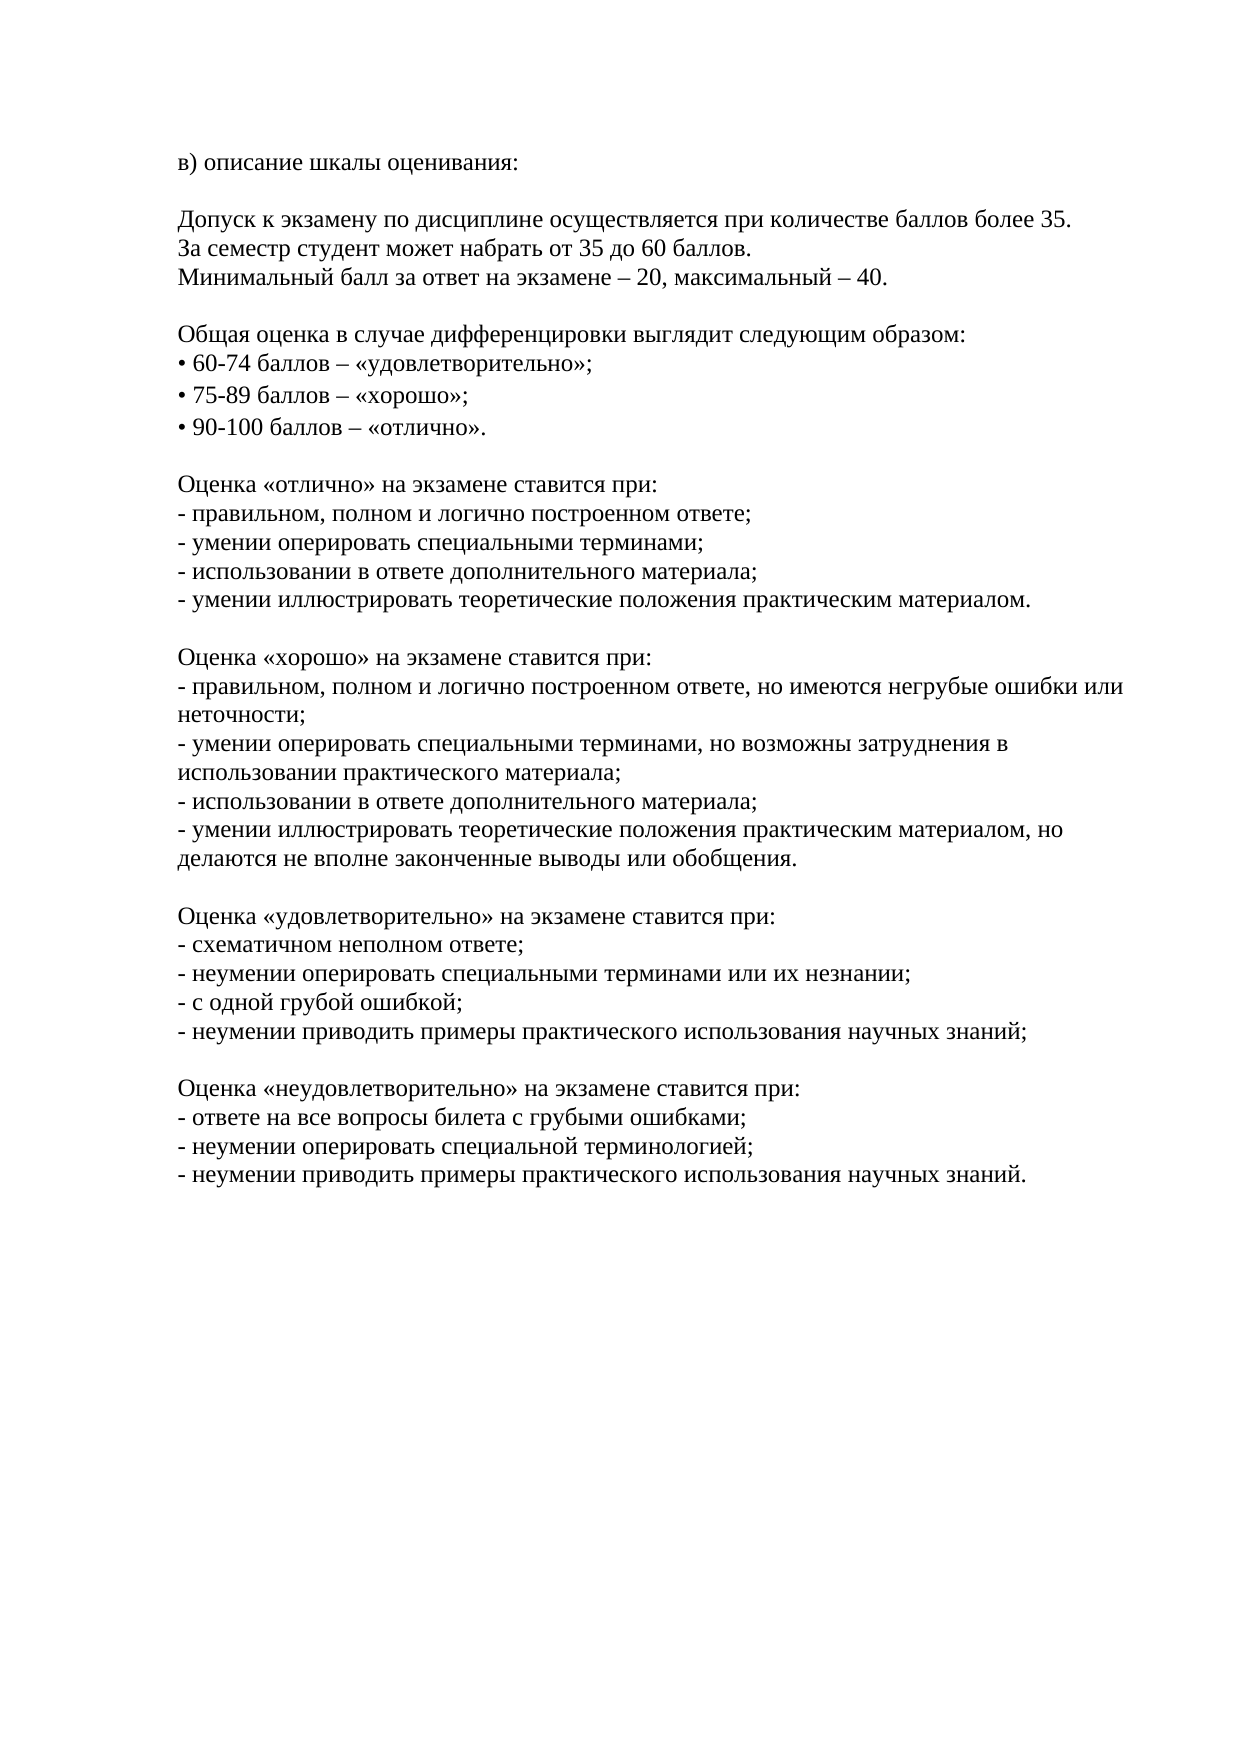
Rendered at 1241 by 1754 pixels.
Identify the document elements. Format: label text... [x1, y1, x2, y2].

text - использовании в ответе дополнительного материала; [177, 556, 1152, 584]
text Минимальный балл за ответ на экзамене – 20, максимальный – 40. [177, 262, 1152, 291]
text - схематичном неполном ответе; [177, 929, 1152, 958]
text • 60-74 баллов – «удовлетворительно»; [177, 348, 1152, 377]
text Общая оценка в случае дифференцировки выглядит следующим образом: [177, 319, 1152, 348]
text Оценка «удовлетворительно» на экзамене ставится при: [177, 901, 1152, 929]
text • 75-89 баллов – «хорошо»; [177, 380, 1152, 409]
text - умении иллюстрировать теоретические положения практическим материалом. [177, 584, 1152, 613]
text - умении оперировать специальными терминами, но возможны затруднения в использовании практического материала; [177, 728, 1152, 786]
text - умении оперировать специальными терминами; [177, 527, 1152, 556]
text - использовании в ответе дополнительного материала; [177, 786, 1152, 814]
text - правильном, полном и логично построенном ответе; [177, 498, 1152, 527]
text Оценка «неудовлетворительно» на экзамене ставится при: [177, 1073, 1152, 1102]
text Допуск к экзамену по дисциплине осуществляется при количестве баллов более 35. [177, 204, 1152, 233]
text Оценка «хорошо» на экзамене ставится при: [177, 642, 1152, 671]
text - неумении приводить примеры практического использования научных знаний. [177, 1159, 1152, 1188]
text - правильном, полном и логично построенном ответе, но имеются негрубые ошибки или неточности; [177, 671, 1152, 728]
text - умении иллюстрировать теоретические положения практическим материалом, но делаются не вполне законченные выводы или обобщения. [177, 814, 1152, 872]
text - неумении оперировать специальными терминами или их незнании; [177, 958, 1152, 987]
text - неумении приводить примеры практического использования научных знаний; [177, 1016, 1152, 1044]
text Оценка «отлично» на экзамене ставится при: [177, 469, 1152, 498]
text - неумении оперировать специальной терминологией; [177, 1131, 1152, 1159]
text - ответе на все вопросы билета с грубыми ошибками; [177, 1102, 1152, 1131]
text • 90-100 баллов – «отлично». [177, 412, 1152, 441]
text в) описание шкалы оценивания: [177, 147, 1152, 176]
text За семестр студент может набрать от 35 до 60 баллов. [177, 233, 1152, 262]
text - с одной грубой ошибкой; [177, 987, 1152, 1016]
